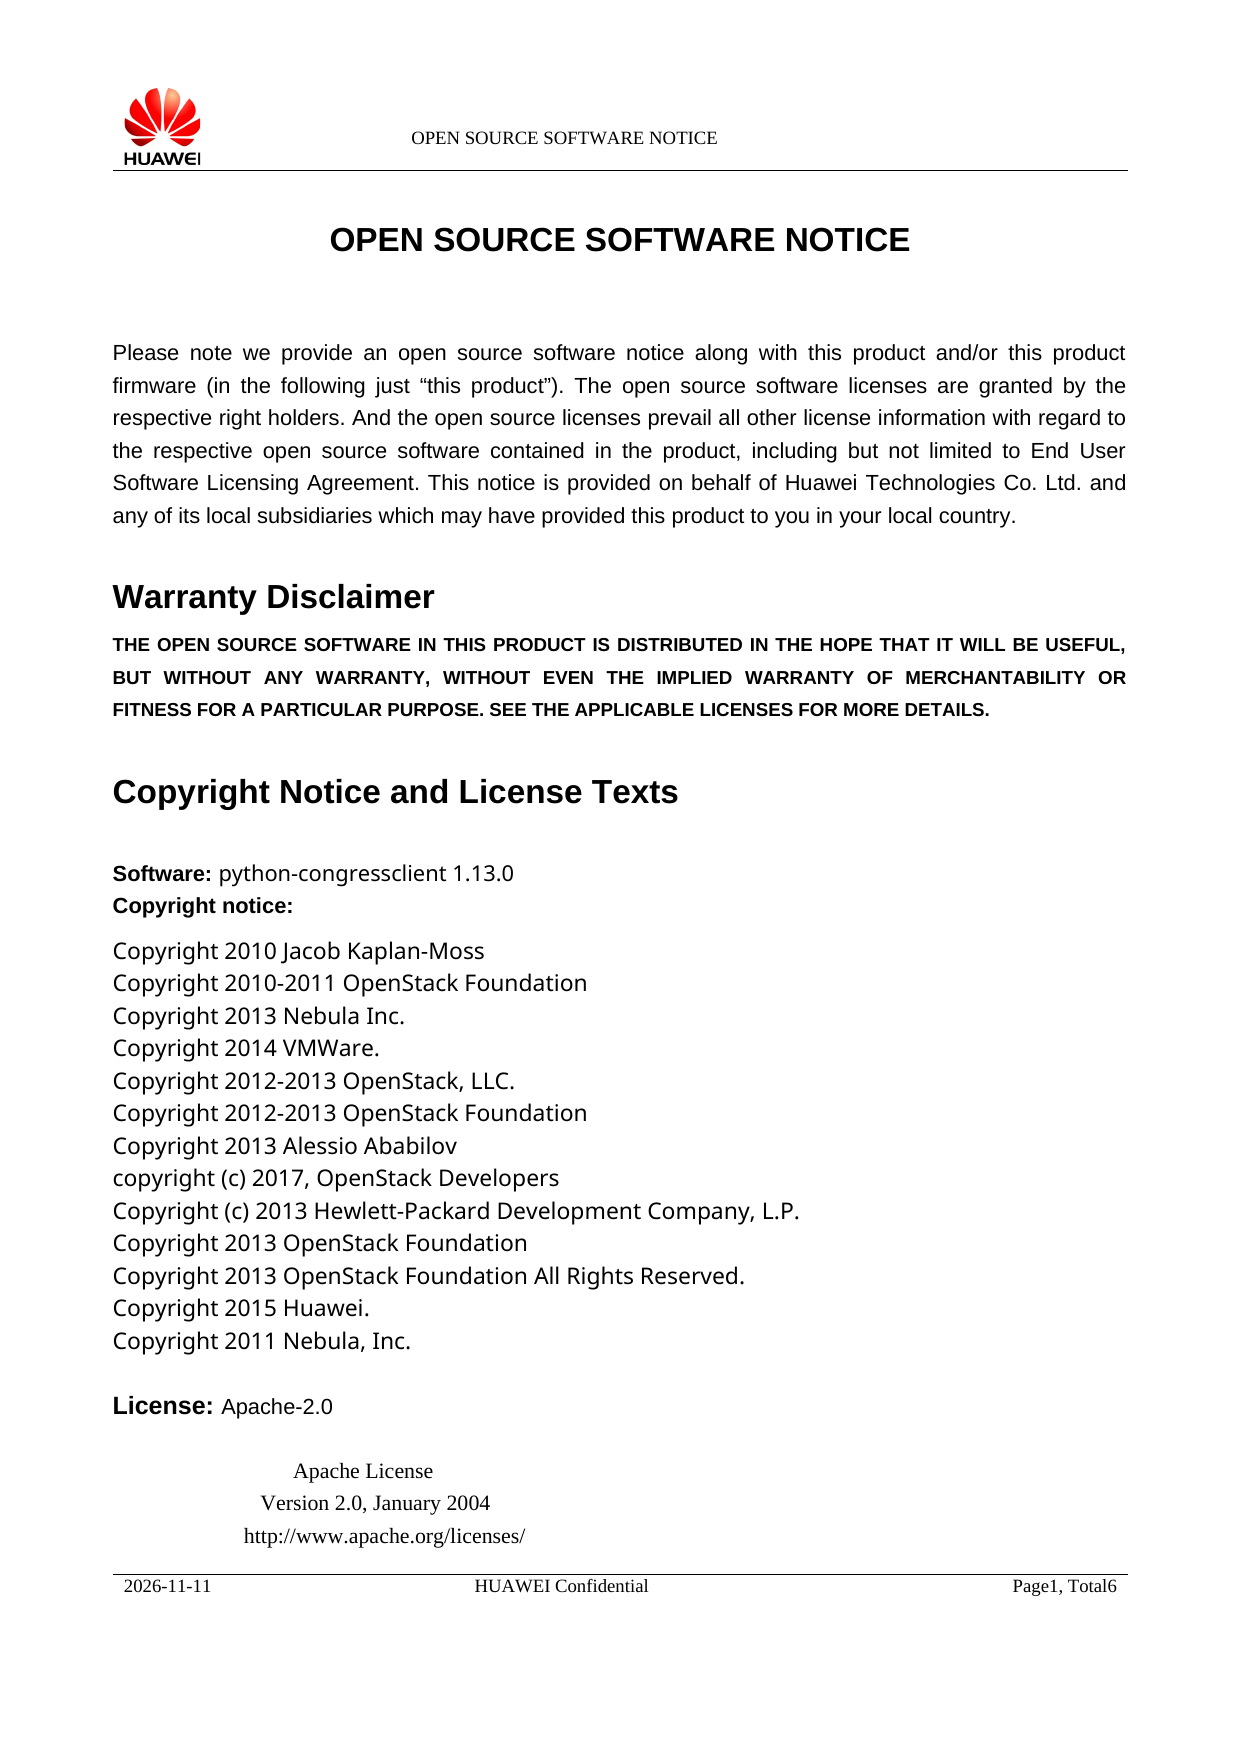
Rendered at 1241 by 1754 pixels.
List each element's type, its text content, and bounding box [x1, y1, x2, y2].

text The open source software in this product is distributed in the hope that it will be useful, but WITHOUT ANY WARRANTY, without even the implied warranty of MERCHANTABILITY or FITNESS FOR A PARTICULAR PURPOSE. See the applicable licenses for more details. [112, 629, 1128, 726]
text License: Apache-2.0 [112, 1389, 1128, 1421]
text Warranty Disclaimer [112, 564, 1128, 629]
text Copyright notice: [112, 889, 1128, 921]
title Software: python-congressclient 1.13.0 [112, 856, 1128, 889]
text OPEN SOURCE SOFTWARE NOTICE [112, 206, 1128, 271]
text Copyright Notice and License Texts [112, 759, 1128, 824]
text Please note we provide an open source software notice along with this product and/or this product firmware (in the following just “this product”). The open source software licenses are granted by the respective right holders. And the open source licenses prevail all other license information with regard to the respective open source software contained in the product, including but not limited to End User Software Licensing Agreement. This notice is provided on behalf of Huawei Technologies Co. Ltd. and any of its local subsidiaries which may have provided this product to you in your local country. [112, 336, 1128, 531]
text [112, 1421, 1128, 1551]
picture [124, 88, 201, 165]
text Copyright 2010 Jacob Kaplan-Moss Copyright 2010-2011 OpenStack Foundation Copyright 2013 Nebula Inc. Copyright 2014 VMWare. Copyright 2012-2013 OpenStack, LLC. Copyright 2012-2013 OpenStack Foundation Copyright 2013 Alessio Ababilov copyright (c) 2017, OpenStack Developers Copyright (c) 2013 Hewlett-Packard Development Company, L.P. Copyright 2013 OpenStack Foundation Copyright 2013 OpenStack Foundation All Rights Reserved. Copyright 2015 Huawei. Copyright 2011 Nebula, Inc. [112, 934, 1128, 1389]
